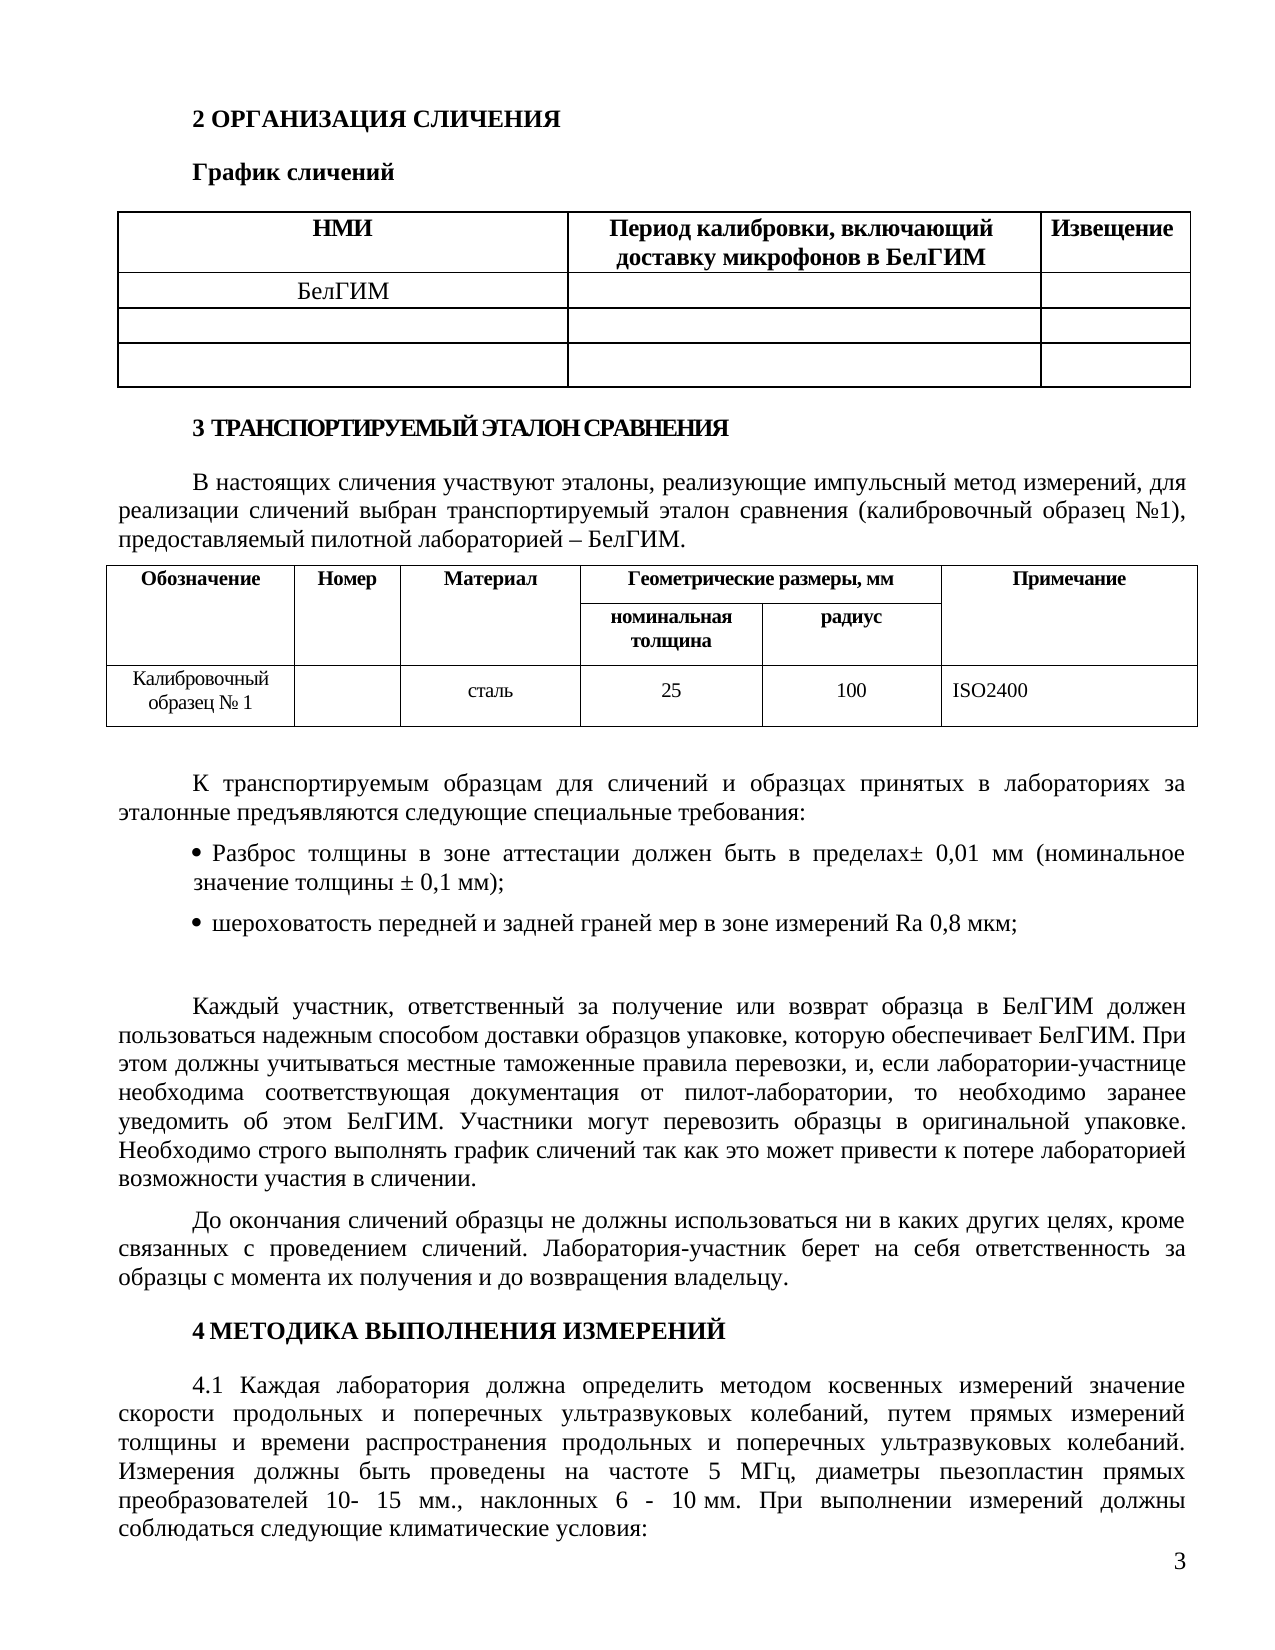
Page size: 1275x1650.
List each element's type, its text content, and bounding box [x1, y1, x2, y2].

table_cell номинальная толщина [581, 604, 762, 664]
text До окончания сличений образцы не должны использоваться ни в каких других целях, кроме связанных с проведением сличений. Лаборатория-участник берет на себя ответственность за образцы с момента их получения и до возвращения владельцу. [118, 1205, 1186, 1291]
table_cell [1042, 344, 1190, 386]
list шероховатость передней и задней граней мер в зоне измерений Ra 0,8 мкм; [118, 908, 1186, 937]
text 3 ТРАНСПОРТИРУЕМЫЙ ЭТАЛОН СРАВНЕНИЯ [118, 413, 1186, 442]
text К транспортируемым образцам для сличений и образцах принятых в лабораториях за эталонные предъявляются следующие специальные требования: [118, 768, 1186, 826]
table_cell сталь [401, 666, 580, 726]
table_cell [1042, 309, 1190, 342]
table_cell 25 [581, 666, 762, 726]
table_cell БелГИМ [119, 273, 567, 307]
text 4 МЕТОДИКА ВЫПОЛНЕНИЯ ИЗМЕРЕНИЙ [118, 1316, 1186, 1345]
table_cell [569, 273, 1040, 307]
table_header НМИ [119, 213, 567, 272]
table_cell 100 [763, 666, 941, 726]
table_cell [295, 666, 400, 726]
table_cell [119, 344, 567, 386]
text 2 ОРГАНИЗАЦИЯ СЛИЧЕНИЯ [118, 104, 1186, 132]
table_header Материал [401, 566, 580, 664]
table_header Обозначение [107, 566, 294, 664]
text График сличений [118, 157, 1186, 186]
text Каждый участник, ответственный за получение или возврат образца в БелГИМ должен пользоваться надежным способом доставки образцов упаковке, которую обеспечивает БелГИМ. При этом должны учитываться местные таможенные правила перевозки, и, если лаборатории-участнице необходима соответствующая документация от пилот-лаборатории, то необходимо заранее уведомить об этом БелГИМ. Участники могут перевозить образцы в оригинальной упаковке. Необходимо строго выполнять график сличений так как это может привести к потере лабораторией возможности участия в сличении. [118, 991, 1186, 1192]
table_header Примечание [942, 566, 1197, 664]
list Разброс толщины в зоне аттестации должен быть в пределах± (номинальное значение толщины ± ); [192, 838, 1186, 896]
table_cell ISO2400 [942, 666, 1197, 726]
text 4.1 Каждая лаборатория должна определить методом косвенных измерений значение скорости продольных и поперечных ультразвуковых колебаний, путем прямых измерений толщины и времени распространения продольных и поперечных ультразвуковых колебаний. Измерения должны быть проведены на частоте 5 МГц, диаметры пьезопластин прямых преобразователей 10- ., наклонных 6 - При выполнении измерений должны соблюдаться следующие климатические условия: [118, 1370, 1186, 1542]
table_cell [119, 309, 567, 342]
table_header Период калибровки, включающий доставку микрофонов в БелГИМ [569, 213, 1040, 272]
table_cell [569, 344, 1040, 386]
table_cell [569, 309, 1040, 342]
table_cell [1042, 273, 1190, 307]
table_header Номер [295, 566, 400, 664]
text В настоящих сличения участвуют эталоны, реализующие импульсный метод измерений, для реализации сличений выбран транспортируемый эталон сравнения (калибровочный образец №1), предоставляемый пилотной лабораторией – БелГИМ. [118, 467, 1186, 553]
table_cell Калибровочный образец № 1 [107, 666, 294, 726]
table_header Геометрические размеры, мм [581, 566, 941, 603]
table_cell радиус [763, 604, 941, 664]
table_header Извещение [1042, 213, 1190, 272]
